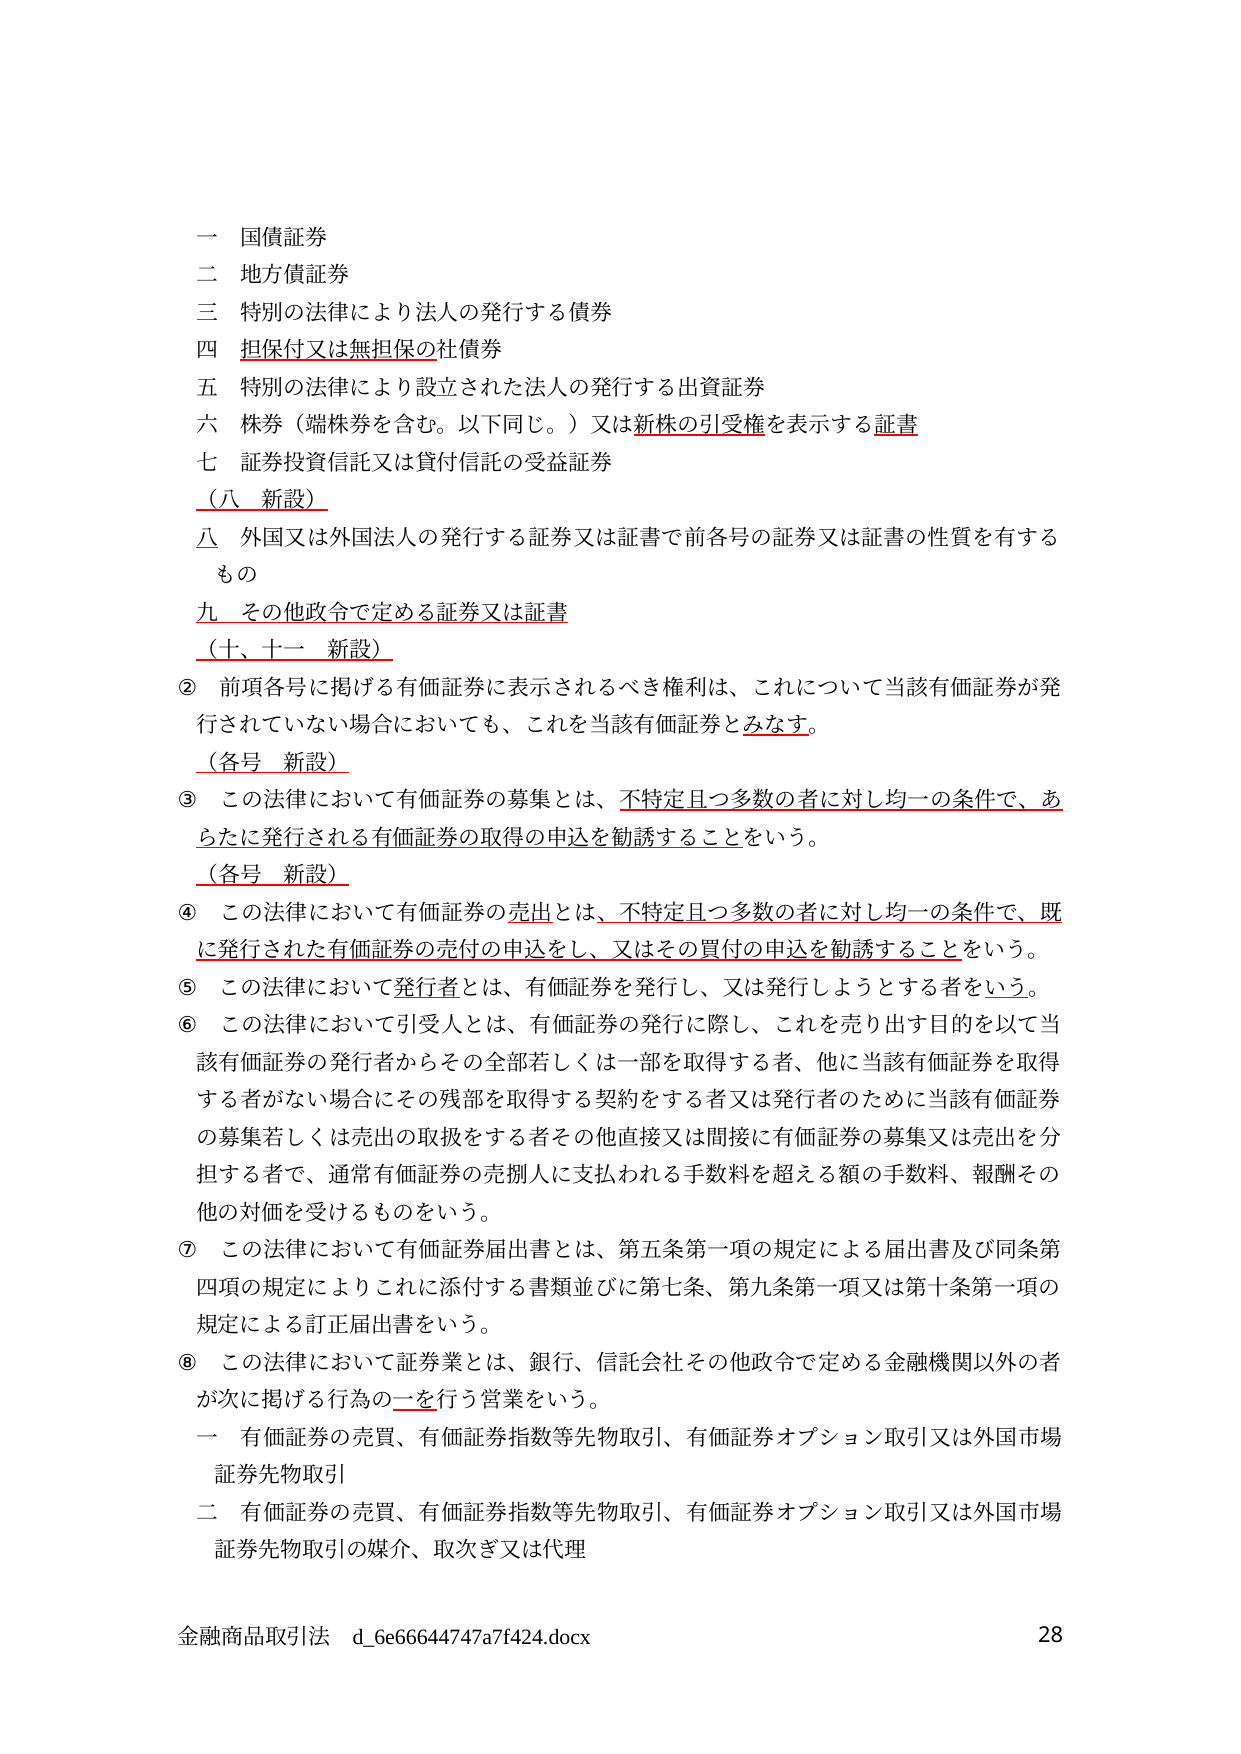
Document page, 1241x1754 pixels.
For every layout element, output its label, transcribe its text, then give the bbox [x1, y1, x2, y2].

text ⑧ この法律において証券業とは、銀行、信託会社その他政令で定める金融機関以外の者が次に掲げる行為の一を行う営業をいう。 [177, 1342, 1063, 1417]
text 一 有価証券の売買、有価証券指数等先物取引、有価証券オプション取引又は外国市場証券先物取引 [196, 1417, 1063, 1492]
text （八 新設） [196, 479, 1063, 517]
text ③ この法律において有価証券の募集とは、不特定且つ多数の者に対し均一の条件で、あらたに発行される有価証券の取得の申込を勧誘することをいう。 [177, 779, 1063, 854]
text 七 証券投資信託又は貸付信託の受益証券 [196, 442, 1063, 479]
text 五 特別の法律により設立された法人の発行する出資証券 [196, 367, 1063, 404]
text ⑦ この法律において有価証券届出書とは、第五条第一項の規定による届出書及び同条第四項の規定によりこれに添付する書類並びに第七条、第九条第一項又は第十条第一項の規定による訂正届出書をいう。 [177, 1229, 1063, 1342]
text 二 有価証券の売買、有価証券指数等先物取引、有価証券オプション取引又は外国市場証券先物取引の媒介、取次ぎ又は代理 [196, 1492, 1063, 1567]
text 六 株券（端株券を含む。以下同じ。）又は新株の引受権を表示する証書 [196, 404, 1063, 442]
text （各号 新設） [196, 854, 1063, 892]
text 四 担保付又は無担保の社債券 [196, 329, 1063, 367]
text 三 特別の法律により法人の発行する債券 [196, 292, 1063, 329]
text 九 その他政令で定める証券又は証書 [196, 592, 1063, 629]
text 八 外国又は外国法人の発行する証券又は証書で前各号の証券又は証書の性質を有するもの [196, 517, 1063, 592]
text ④ この法律において有価証券の売出とは、不特定且つ多数の者に対し均一の条件で、既に発行された有価証券の売付の申込をし、又はその買付の申込を勧誘することをいう。 [177, 892, 1063, 967]
text （十、十一 新設） [196, 629, 1063, 667]
text 二 地方債証券 [196, 254, 1063, 292]
text （各号 新設） [196, 742, 1063, 779]
text ② 前項各号に掲げる有価証券に表示されるべき権利は、これについて当該有価証券が発行されていない場合においても、これを当該有価証券とみなす。 [177, 667, 1063, 742]
text ⑤ この法律において発行者とは、有価証券を発行し、又は発行しようとする者をいう。 [177, 967, 1063, 1004]
text 一 国債証券 [196, 217, 1063, 254]
text ⑥ この法律において引受人とは、有価証券の発行に際し、これを売り出す目的を以て当該有価証券の発行者からその全部若しくは一部を取得する者、他に当該有価証券を取得する者がない場合にその残部を取得する契約をする者又は発行者のために当該有価証券の募集若しくは売出の取扱をする者その他直接又は間接に有価証券の募集又は売出を分担する者で、通常有価証券の売捌人に支払われる手数料を超える額の手数料、報酬その他の対価を受けるものをいう。 [177, 1004, 1063, 1229]
